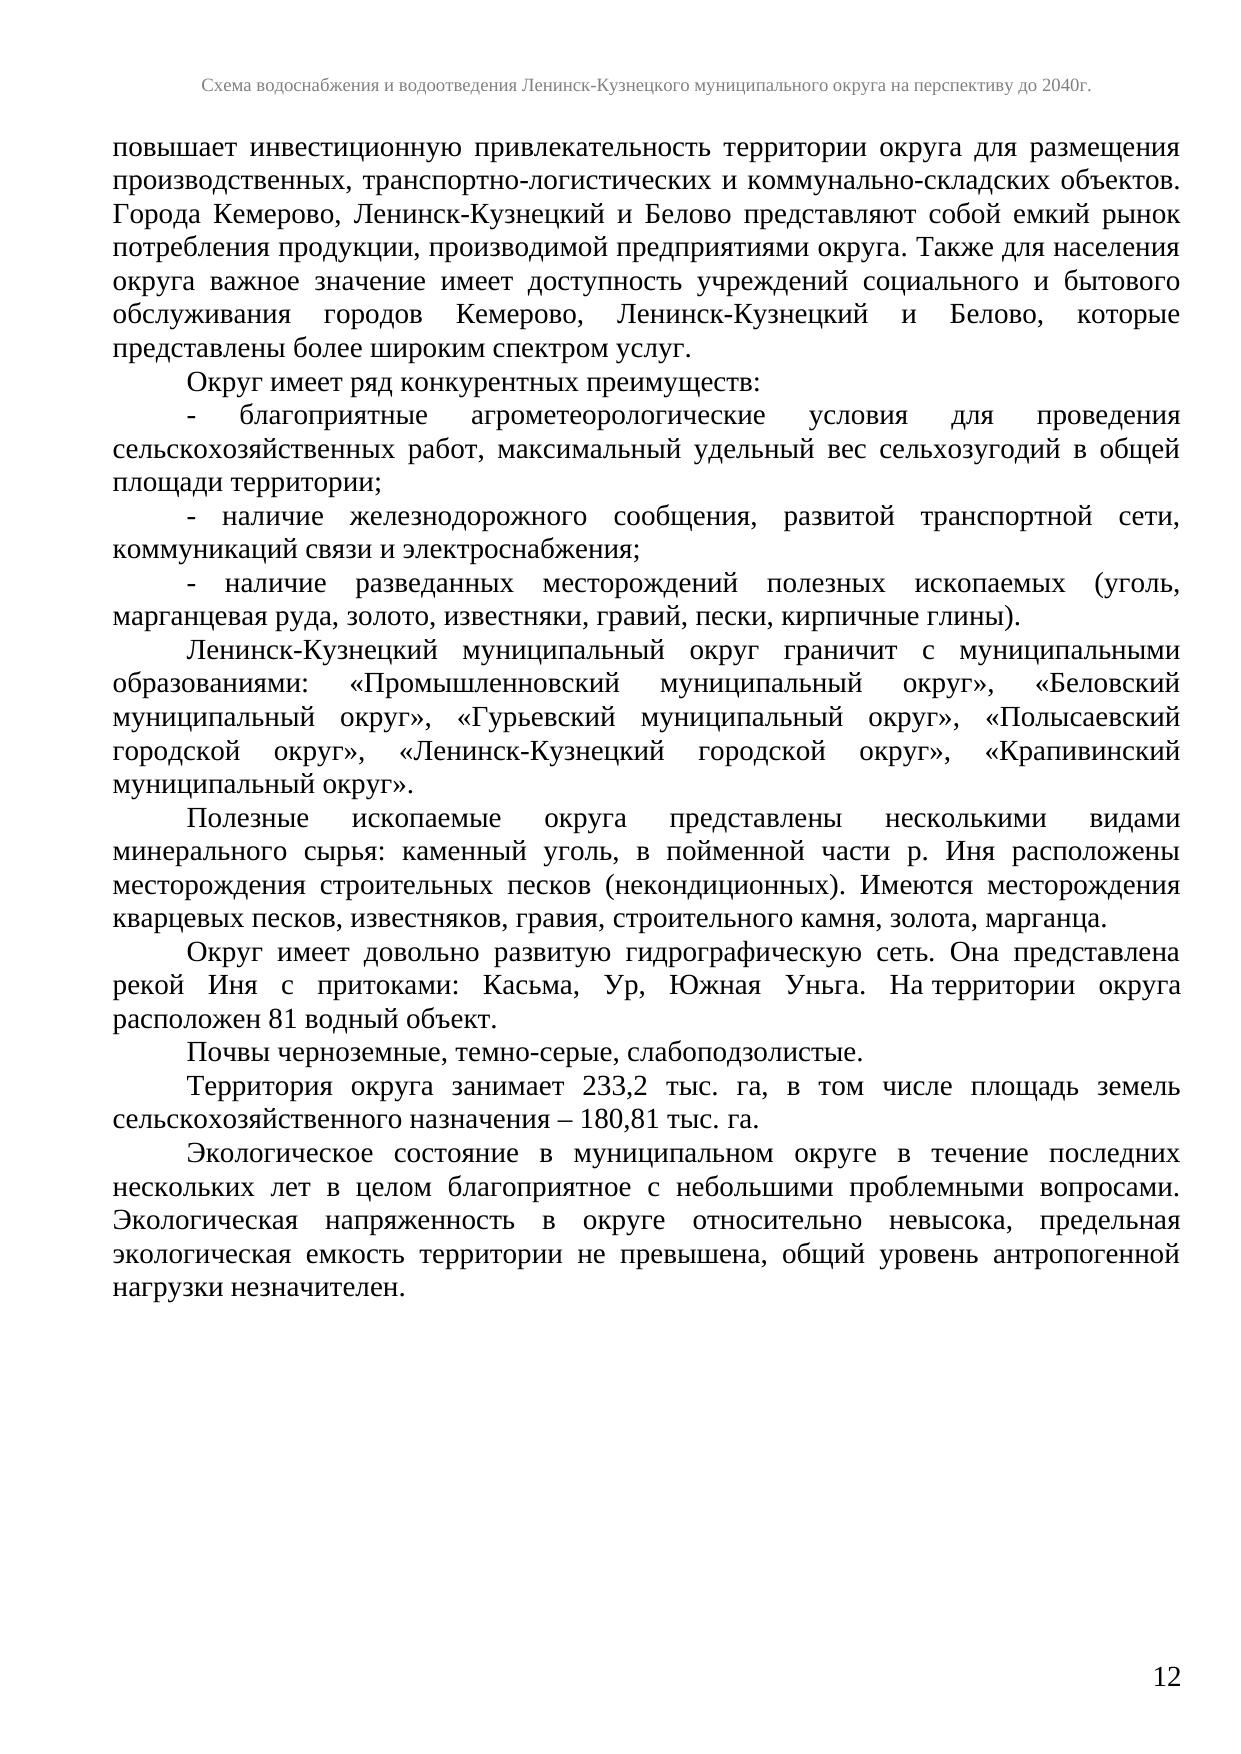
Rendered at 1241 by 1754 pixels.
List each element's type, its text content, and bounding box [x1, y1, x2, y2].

text Ленинск-Кузнецкий муниципальный округ граничит с муниципальными образованиями: «Промышленновский муниципальный округ», «Беловский муниципальный округ», «Гурьевский муниципальный округ», «Полысаевский городской округ», «Ленинск-Кузнецкий городской округ», «Крапивинский муниципальный округ». [112, 632, 1181, 800]
text Почвы черноземные, темно-серые, слабоподзолистые. [112, 1034, 1181, 1068]
text - наличие разведанных месторождений полезных ископаемых (уголь, марганцевая руда, золото, известняки, гравий, пески, кирпичные глины). [112, 565, 1181, 632]
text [112, 129, 1181, 364]
text Территория округа занимает 233,2 тыс. га, в том числе площадь земель сельскохозяйственного назначения – 180,81 тыс. га. [112, 1068, 1181, 1135]
text Округ имеет довольно развитую гидрографическую сеть. Она представлена рекой Иня с притоками: Касьма, Ур, Южная Уньга. На территории округа расположен 81 водный объект. [112, 934, 1181, 1034]
text Полезные ископаемые округа представлены несколькими видами минерального сырья: каменный уголь, в пойменной части р. Иня расположены месторождения строительных песков (некондиционных). Имеются месторождения кварцевых песков, известняков, гравия, строительного камня, золота, марганца. [112, 800, 1181, 934]
text - наличие железнодорожного сообщения, развитой транспортной сети, коммуникаций связи и электроснабжения; [112, 498, 1181, 565]
text Округ имеет ряд конкурентных преимуществ: [112, 364, 1181, 397]
text - благоприятные агрометеорологические условия для проведения сельскохозяйственных работ, максимальный удельный вес сельхозугодий в общей площади территории; [112, 397, 1181, 498]
text Экологическое состояние в муниципальном округе в течение последних нескольких лет в целом благоприятное с небольшими проблемными вопросами. Экологическая напряженность в округе относительно невысока, предельная экологическая емкость территории не превышена, общий уровень антропогенной нагрузки незначителен. [112, 1135, 1181, 1303]
